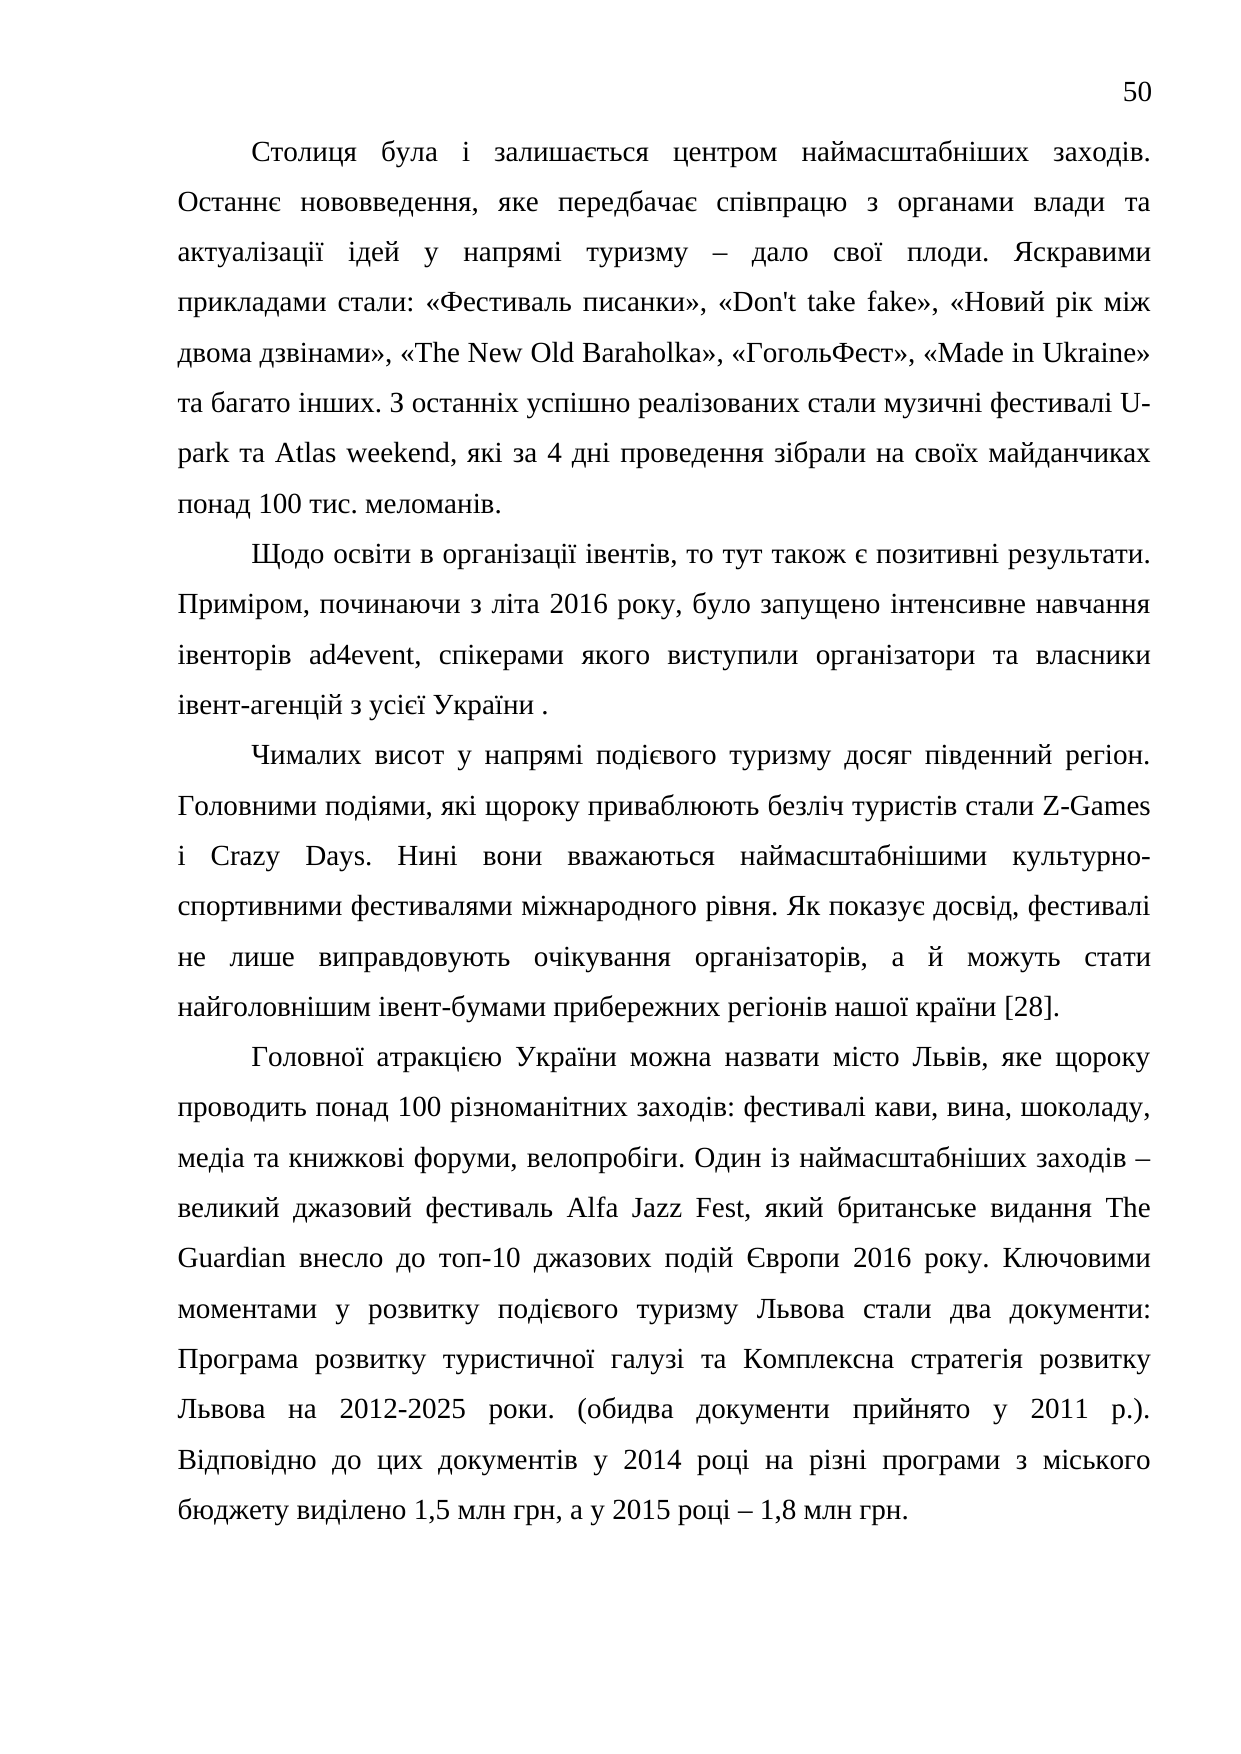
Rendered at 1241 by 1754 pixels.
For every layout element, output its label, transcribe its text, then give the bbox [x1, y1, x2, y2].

text Чималих висот у напрямі подієвого туризму досяг південний регіон. Головними подіями, які щороку приваблюють безліч туристів стали Z-Games і Crazy Days. Нині вони вважаються наймасштабнішими культурно-спортивними фестивалями міжнародного рівня. Як показує досвід, фестивалі не лише виправдовують очікування організаторів, а й можуть стати найголовнішим івент-бумами прибережних регіонів нашої країни [28]. [177, 737, 1152, 1022]
text Столиця була і залишається центром наймасштабніших заходів. Останнє нововведення, яке передбачає співпрацю з органами влади та актуалізації ідей у ​​напрямі туризму – дало свої плоди. Яскравими прикладами стали: «Фестиваль писанки», «Don't take fake», «Новий рік між двома дзвінами», «The New Old Baraholka», «ГогольФест», «Made in Ukraine» та багато інших. З останніх успішно реалізованих стали музичні фестивалі U-park та Atlas weekend, які за 4 дні проведення зібрали на своїх майданчиках понад 100 тис. меломанів. [177, 134, 1152, 519]
text Головної атракцією України можна назвати місто Львів, яке щороку проводить понад 100 різноманітних заходів: фестивалі кави, вина, шоколаду, медіа та книжкові форуми, велопробіги. Один із наймасштабніших заходів – великий джазовий фестиваль Alfa Jazz Fest, який британське видання The Guardian внесло до топ-10 джазових подій Європи 2016 року. Ключовими моментами у розвитку подієвого туризму Львова стали два документи: Програма розвитку туристичної галузі та Комплексна стратегія розвитку Львова на 2012-2025 роки. (обидва документи прийнято у 2011 р.). Відповідно до цих документів у 2014 році на різні програми з міського бюджету виділено 1,5 млн грн, а у 2015 році – 1,8 млн грн. [177, 1039, 1152, 1526]
text Щодо освіти в організації івентів, то тут також є позитивні результати. Приміром, починаючи з літа 2016 року, було запущено інтенсивне навчання івенторів ad4event, спікерами якого виступили організатори та власники івент-агенцій з усієї України . [177, 536, 1152, 721]
